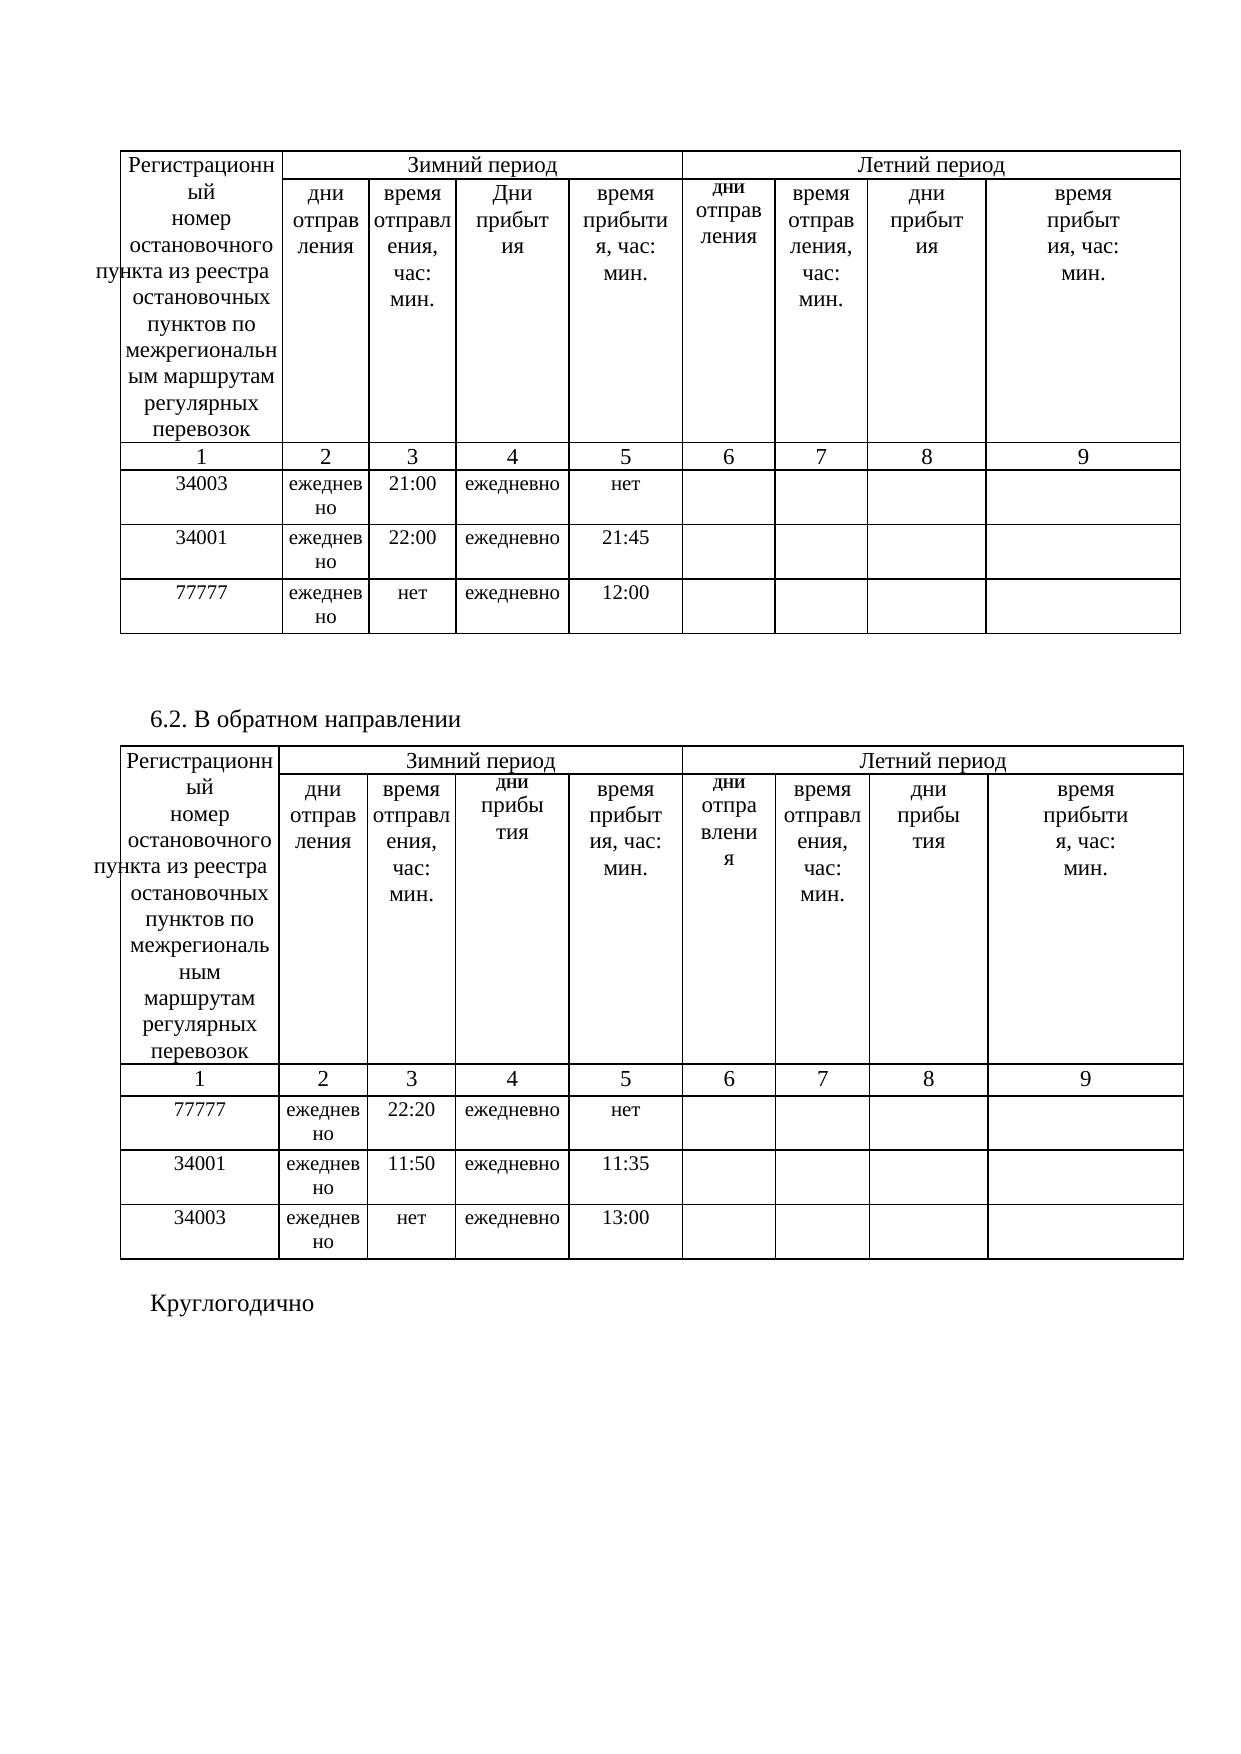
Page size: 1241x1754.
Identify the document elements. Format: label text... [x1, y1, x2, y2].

table_cell [683, 1097, 775, 1149]
table_cell 1 [121, 443, 282, 469]
table_cell ДНИ прибы тия [456, 775, 568, 1063]
table_cell нет [370, 580, 455, 632]
table_header Летний период [683, 747, 1183, 773]
table_cell 9 [989, 1065, 1183, 1095]
table_cell дни отправ ления [283, 180, 368, 441]
table_cell 34001 [121, 1151, 278, 1204]
table_cell ежедневно [456, 1097, 568, 1149]
table_cell ежедневно [283, 525, 368, 578]
table_cell [683, 1205, 775, 1258]
table_cell 34001 [121, 525, 282, 578]
table_header Летний период [683, 152, 1180, 178]
table_cell 5 [570, 1065, 682, 1095]
table_cell 77777 [121, 1097, 278, 1149]
table_cell 13:00 [570, 1205, 682, 1258]
table_cell [870, 1205, 987, 1258]
table_cell ежедневно [457, 525, 568, 578]
table_cell время прибыти я, час: мин. [989, 775, 1183, 1063]
table_header Зимний период [283, 152, 682, 178]
table_cell время отправ ления, час: мин. [776, 180, 867, 441]
table_cell [683, 580, 774, 632]
table_cell 34003 [121, 1205, 278, 1258]
table_cell ДНИ отправ ления [683, 180, 774, 441]
table_cell [987, 580, 1180, 632]
table_cell [776, 580, 867, 632]
table_cell ежедневно [283, 580, 368, 632]
table_cell [868, 471, 985, 524]
table_header Регистрационный номер остановочного пункта из реестра остановочных пунктов по межрегиональным маршрутам регулярных перевозок [121, 747, 278, 1063]
table_cell 4 [457, 443, 568, 469]
table_cell [989, 1205, 1183, 1258]
table_cell [868, 580, 985, 632]
table_cell [776, 1151, 869, 1204]
table_cell 1 [121, 1065, 278, 1095]
table_cell [989, 1097, 1183, 1149]
table_cell нет [570, 471, 682, 524]
table_cell [776, 1205, 869, 1258]
table_cell 22:00 [370, 525, 455, 578]
table_cell 3 [368, 1065, 455, 1095]
table_cell ежедневно [457, 471, 568, 524]
table_cell дни прибы тия [870, 775, 987, 1063]
table_cell 22:20 [368, 1097, 455, 1149]
table_cell 5 [570, 443, 682, 469]
table_cell 34003 [121, 471, 282, 524]
table_cell [987, 525, 1180, 578]
table_cell 3 [370, 443, 455, 469]
table_cell 9 [987, 443, 1180, 469]
table_cell ДНИ отпра влени я [683, 775, 775, 1063]
table_cell [868, 525, 985, 578]
table_cell время отправл ения, час: мин. [776, 775, 869, 1063]
table_cell [683, 1151, 775, 1204]
table_cell 7 [776, 443, 867, 469]
table_cell ежедневно [280, 1151, 367, 1204]
table_cell ежедневно [283, 471, 368, 524]
table_cell [776, 525, 867, 578]
table_cell нет [368, 1205, 455, 1258]
table_cell 7 [776, 1065, 869, 1095]
table_cell 8 [870, 1065, 987, 1095]
table_cell 77777 [121, 580, 282, 632]
table_header Регистрационный номер остановочного пункта из реестра остановочных пунктов по межрегиональным маршрутам регулярных перевозок [121, 152, 282, 441]
table_cell 12:00 [570, 580, 682, 632]
table_cell дни прибыт ия [868, 180, 985, 441]
table_cell ежедневно [280, 1097, 367, 1149]
table_cell [987, 471, 1180, 524]
table_cell [776, 471, 867, 524]
text 6.2. В обратном направлении [150, 704, 1090, 733]
table_cell время прибыти я, час: мин. [570, 180, 682, 441]
table_cell 2 [280, 1065, 367, 1095]
table_cell 11:50 [368, 1151, 455, 1204]
table_cell 6 [683, 1065, 775, 1095]
table_cell дни отправ ления [280, 775, 367, 1063]
table_cell ежедневно [280, 1205, 367, 1258]
table_cell 21:45 [570, 525, 682, 578]
table_cell время отправл ения, час: мин. [368, 775, 455, 1063]
table_cell нет [570, 1097, 682, 1149]
table_cell [683, 525, 774, 578]
table_cell 4 [456, 1065, 568, 1095]
text Круглогодично [150, 1288, 1090, 1317]
table_cell 21:00 [370, 471, 455, 524]
table_cell ежедневно [457, 580, 568, 632]
table_cell время отправл ения, час: мин. [370, 180, 455, 441]
table_cell [683, 471, 774, 524]
table_cell Дни прибыт ия [457, 180, 568, 441]
table_cell ежедневно [456, 1205, 568, 1258]
table_cell [776, 1097, 869, 1149]
table_cell время прибыт ия, час: мин. [987, 180, 1180, 441]
table_cell [870, 1151, 987, 1204]
table_cell 6 [683, 443, 774, 469]
table_cell 8 [868, 443, 985, 469]
table_cell [870, 1097, 987, 1149]
table_cell 11:35 [570, 1151, 682, 1204]
table_cell [989, 1151, 1183, 1204]
table_cell ежедневно [456, 1151, 568, 1204]
table_header Зимний период [280, 747, 682, 773]
table_cell время прибыт ия, час: мин. [570, 775, 682, 1063]
table_cell 2 [283, 443, 368, 469]
